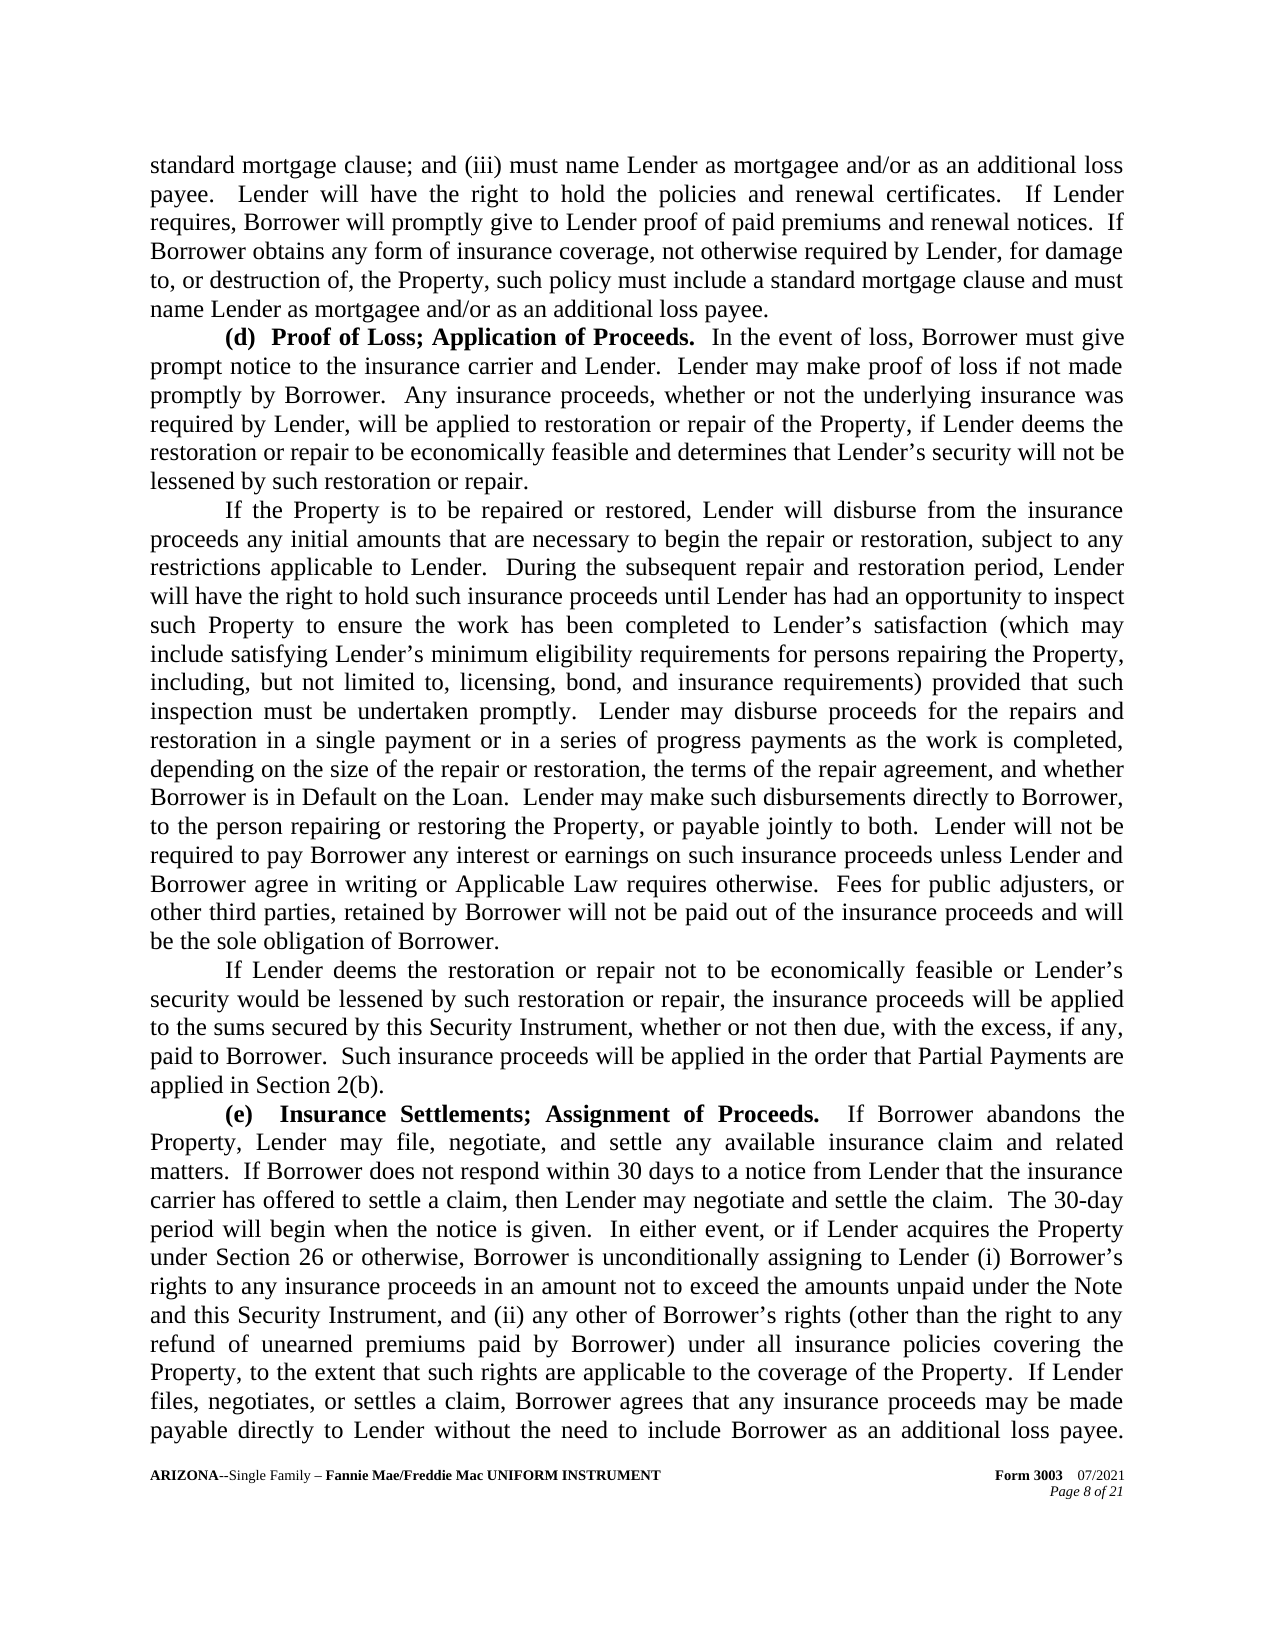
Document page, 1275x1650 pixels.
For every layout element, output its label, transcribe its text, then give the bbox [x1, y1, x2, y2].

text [150, 1099, 1125, 1444]
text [150, 150, 1125, 322]
text If Lender deems the restoration or repair not to be economically feasible or Lender’s security would be lessened by such restoration or repair, the insurance proceeds will be applied to the sums secured by this Security Instrument, whether or not then due, with the excess, if any, paid to Borrower. Such insurance proceeds will be applied in the order that Partial Payments are applied in Section 2(b). [150, 955, 1125, 1099]
text (d) Proof of Loss; Application of Proceeds. In the event of loss, Borrower must give prompt notice to the insurance carrier and Lender. Lender may make proof of loss if not made promptly by Borrower. Any insurance proceeds, whether or not the underlying insurance was required by Lender, will be applied to restoration or repair of the Property, if Lender deems the restoration or repair to be economically feasible and determines that Lender’s security will not be lessened by such restoration or repair. [150, 322, 1125, 495]
text If the Property is to be repaired or restored, Lender will disburse from the insurance proceeds any initial amounts that are necessary to begin the repair or restoration, subject to any restrictions applicable to Lender. During the subsequent repair and restoration period, Lender will have the right to hold such insurance proceeds until Lender has had an opportunity to inspect such Property to ensure the work has been completed to Lender’s satisfaction (which may include satisfying Lender’s minimum eligibility requirements for persons repairing the Property, including, but not limited to, licensing, bond, and insurance requirements) provided that such inspection must be undertaken promptly. Lender may disburse proceeds for the repairs and restoration in a single payment or in a series of progress payments as the work is completed, depending on the size of the repair or restoration, the terms of the repair agreement, and whether Borrower is in Default on the Loan. Lender may make such disbursements directly to Borrower, to the person repairing or restoring the Property, or payable jointly to both. Lender will not be required to pay Borrower any interest or earnings on such insurance proceeds unless Lender and Borrower agree in writing or Applicable Law requires otherwise. Fees for public adjusters, or other third parties, retained by Borrower will not be paid out of the insurance proceeds and will be the sole obligation of Borrower. [150, 495, 1125, 955]
